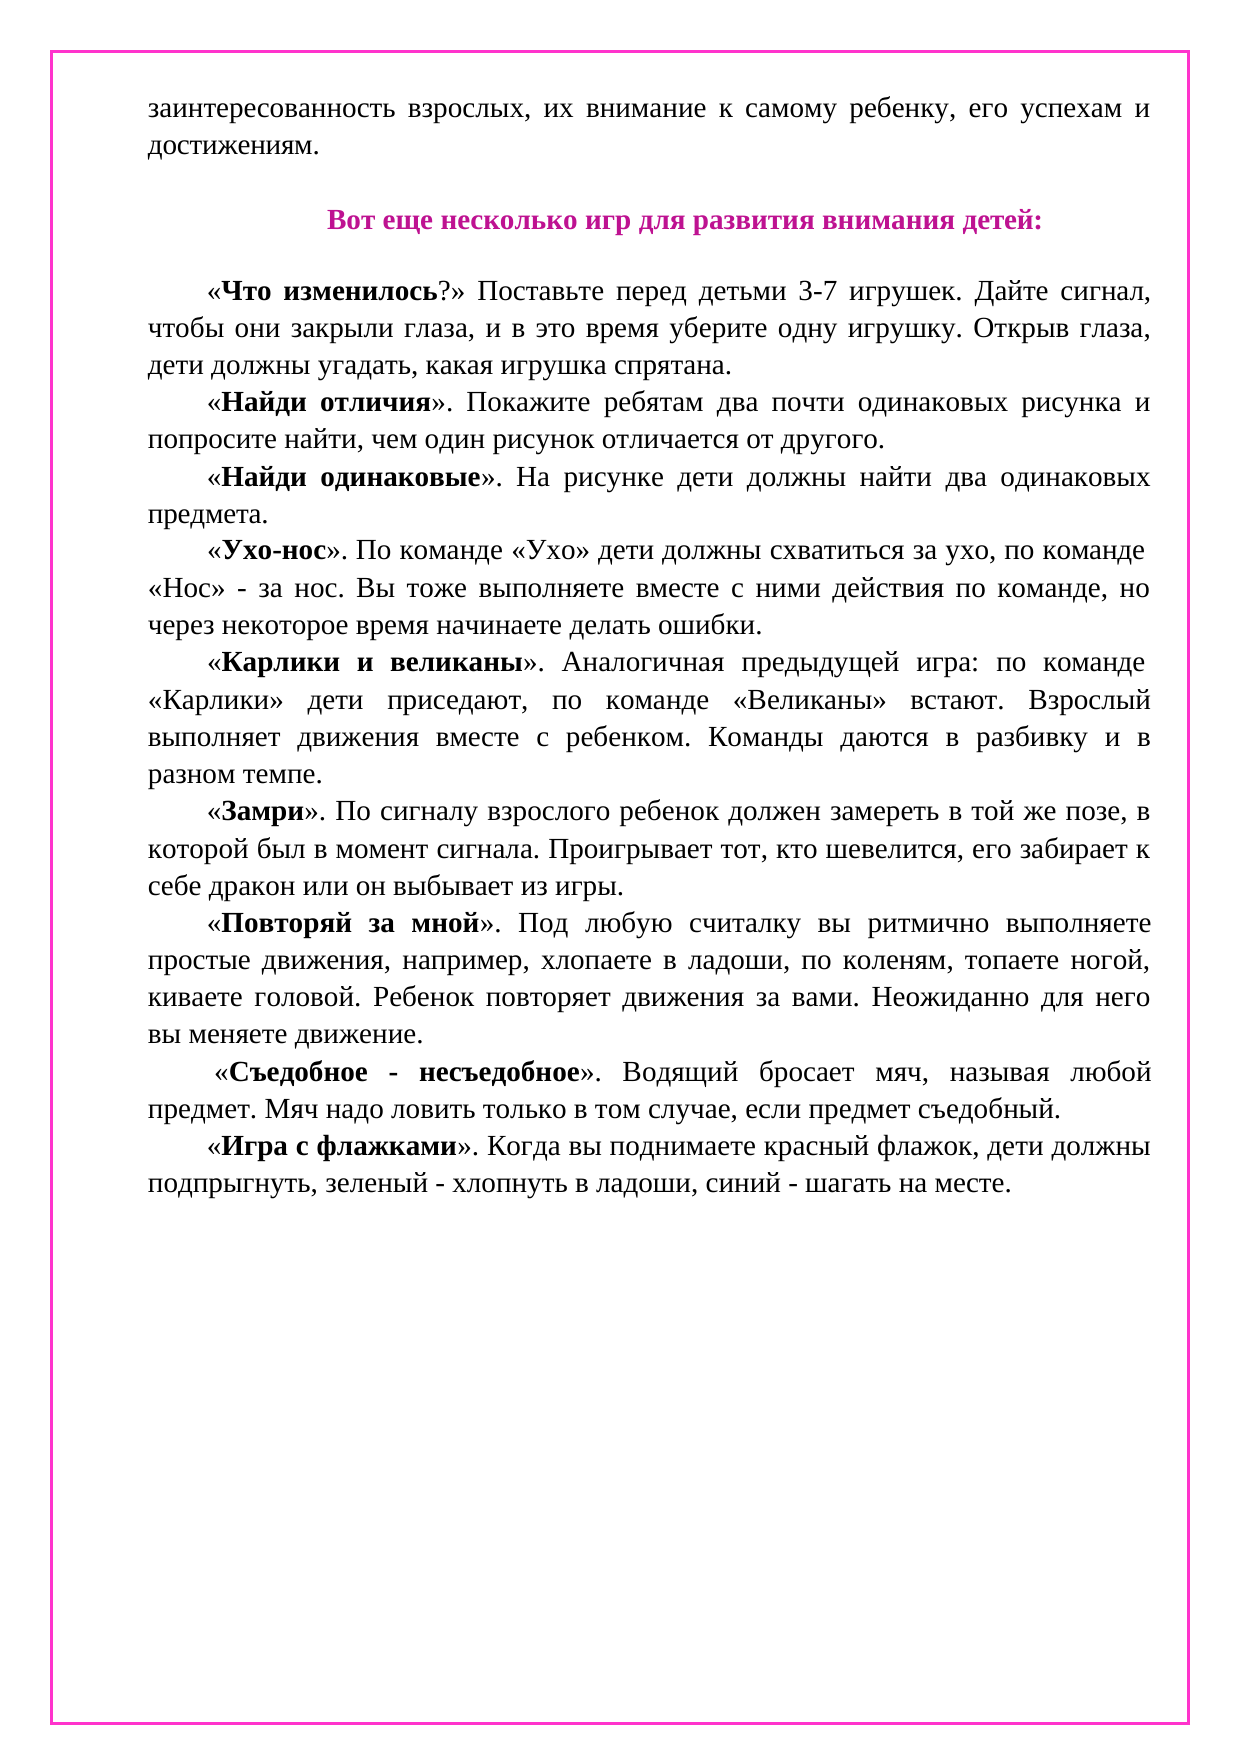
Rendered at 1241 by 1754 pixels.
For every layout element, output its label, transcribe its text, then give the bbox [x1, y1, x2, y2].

text «Игра с флажками». Когда вы поднимаете красный флажок, дети должны подпрыгнуть, зеленый - хлопнуть в ладоши, синий - шагать на месте. [148, 1128, 1152, 1199]
text «Найди одинаковые». На рисунке дети должны найти два одинаковых предмета. [148, 459, 1151, 529]
text Вот еще несколько игр для развития внимания детей: [207, 202, 1163, 235]
text заинтересованность взрослых, их внимание к самому ребенку, его успехам и достижениям. [148, 90, 1151, 161]
text «Что изменилось?» Поставьте перед детьми 3-7 игрушек. Дайте сигнал, чтобы они закрыли глаза, и в это время уберите одну игрушку. Открыв глаза, дети должны угадать, какая игрушка спрятана. [148, 273, 1152, 381]
text «Повторяй за мной». Под любую считалку вы ритмично выполняете простые движения, например, хлопаете в ладоши, по коленям, топаете ногой, киваете головой. Ребенок повторяет движения за вами. Неожиданно для него вы меняете движение. [148, 905, 1152, 1050]
text «Ухо-нос». По команде «Ухо» дети должны схватиться за ухо, по команде [207, 533, 1163, 567]
text «Карлики и великаны». Аналогичная предыдущей игра: по команде [207, 644, 1163, 678]
text «Найди отличия». Покажите ребятам два почти одинаковых рисунка и попросите найти, чем один рисунок отличается от другого. [148, 384, 1152, 455]
text «Замри». По сигналу взрослого ребенок должен замереть в той же позе, в которой был в момент сигнала. Проигрывает тот, кто шевелится, его забирает к себе дракон или он выбывает из игры. [148, 793, 1152, 901]
text «Съедобное - несъедобное». Водящий бросает мяч, называя любой предмет. Мяч надо ловить только в том случае, если предмет съедобный. [148, 1054, 1152, 1124]
text «Нос» - за нос. Вы тоже выполняете вместе с ними действия по команде, но через некоторое время начинаете делать ошибки. [148, 570, 1151, 641]
text «Карлики» дети приседают, по команде «Великаны» встают. Взрослый выполняет движения вместе с ребенком. Команды даются в разбивку и в разном темпе. [148, 682, 1152, 790]
